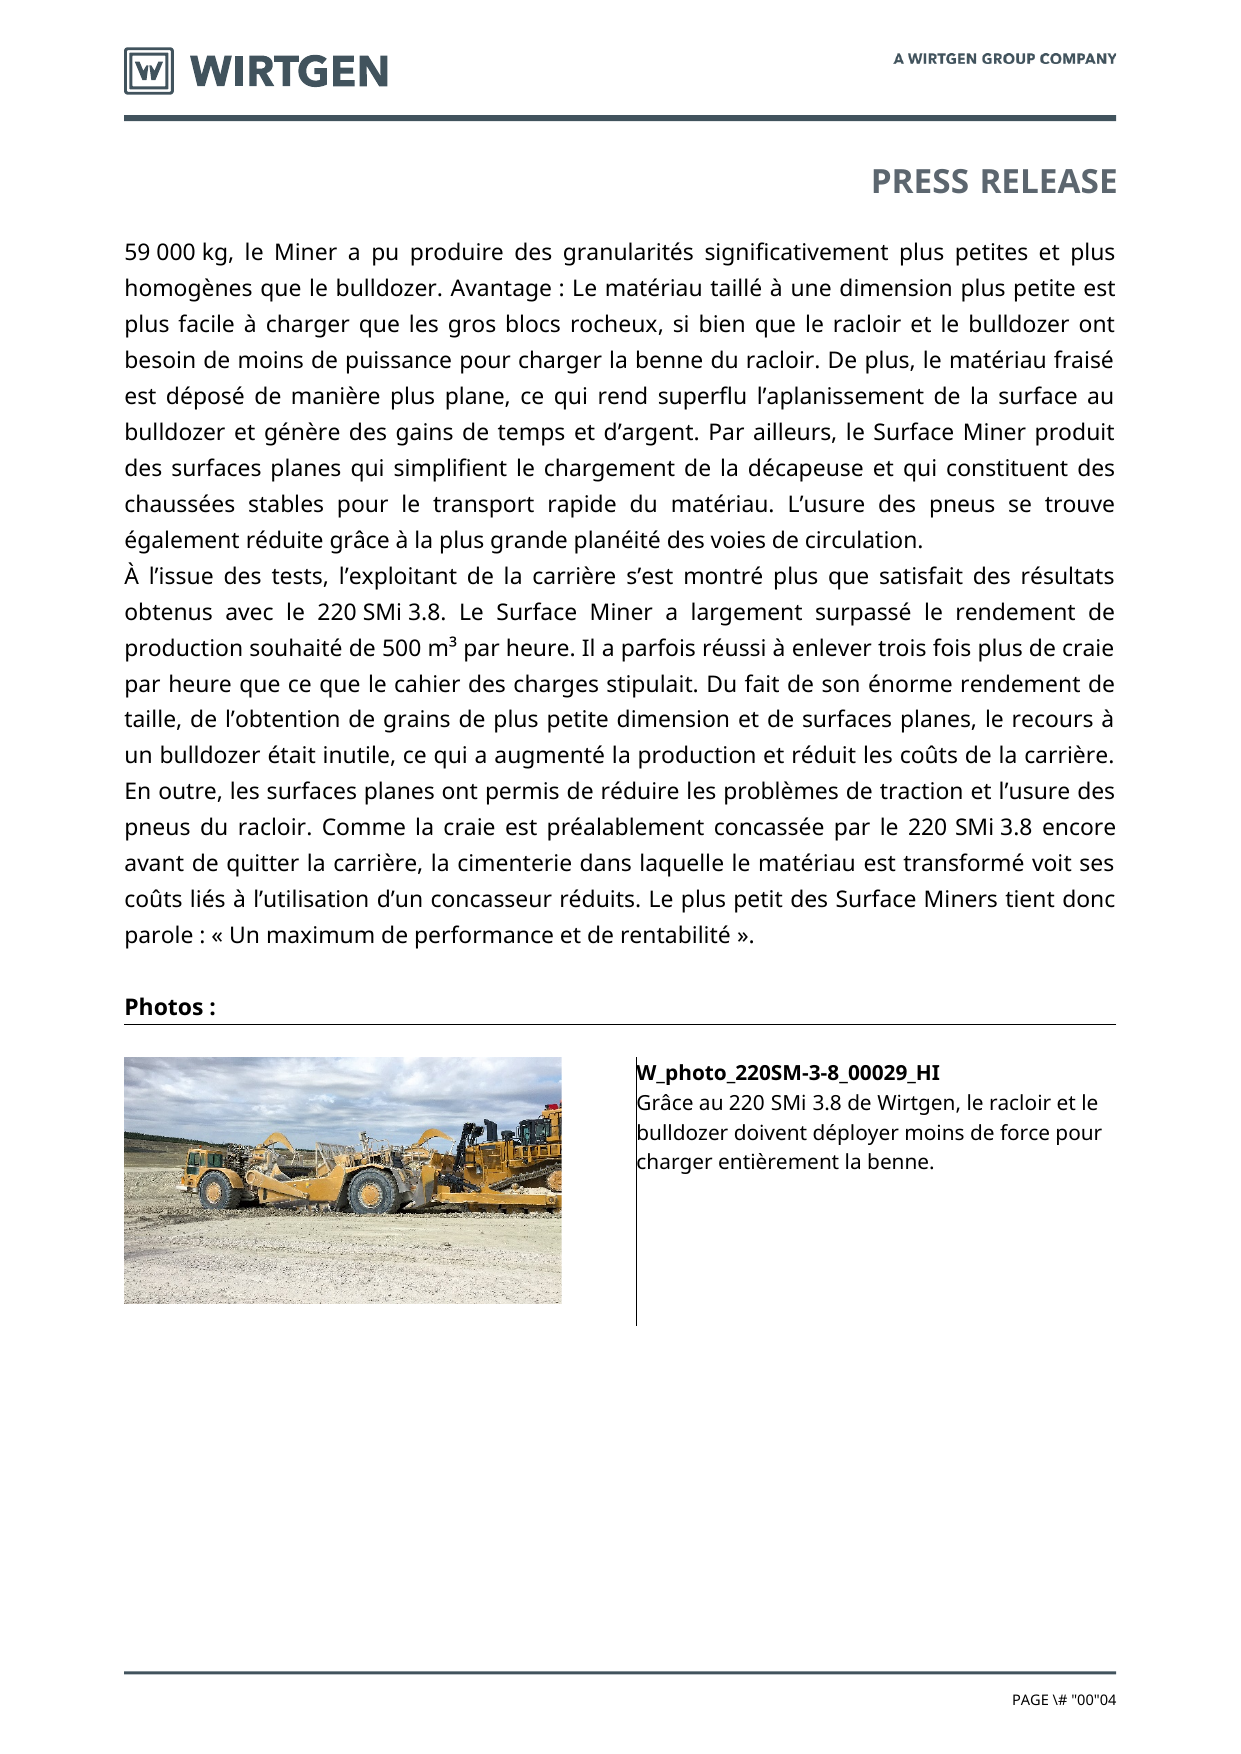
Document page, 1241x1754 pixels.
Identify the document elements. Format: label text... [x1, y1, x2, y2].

text À l’issue des tests, l’exploitant de la carrière s’est montré plus que satisfait des résultats obtenus avec le 220 SMi 3.8. Le Surface Miner a largement surpassé le rendement de production souhaité de 500 m³ par heure. Il a parfois réussi à enlever trois fois plus de craie par heure que ce que le cahier des charges stipulait. Du fait de son énorme rendement de taille, de l’obtention de grains de plus petite dimension et de surfaces planes, le recours à un bulldozer était inutile, ce qui a augmenté la production et réduit les coûts de la carrière. En outre, les surfaces planes ont permis de réduire les problèmes de traction et l’usure des pneus du racloir. Comme la craie est préalablement concassée par le 220 SMi 3.8 encore avant de quitter la carrière, la cimenterie dans laquelle le matériau est transformé voit ses coûts liés à l’utilisation d’un concasseur réduits. Le plus petit des Surface Miners tient donc parole : « Un maximum de performance et de rentabilité ». [124, 560, 1116, 950]
text Photos : [124, 991, 1116, 1024]
table_header [124, 1057, 636, 1326]
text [124, 236, 1116, 555]
picture [893, 53, 1117, 64]
table_header W_photo_220SM-3-8_00029_HI Grâce au 220 SMi 3.8 de Wirtgen, le racloir et le bulldozer doivent déployer moins de force pour charger entièrement la benne. [637, 1057, 1116, 1326]
picture [124, 1057, 562, 1304]
